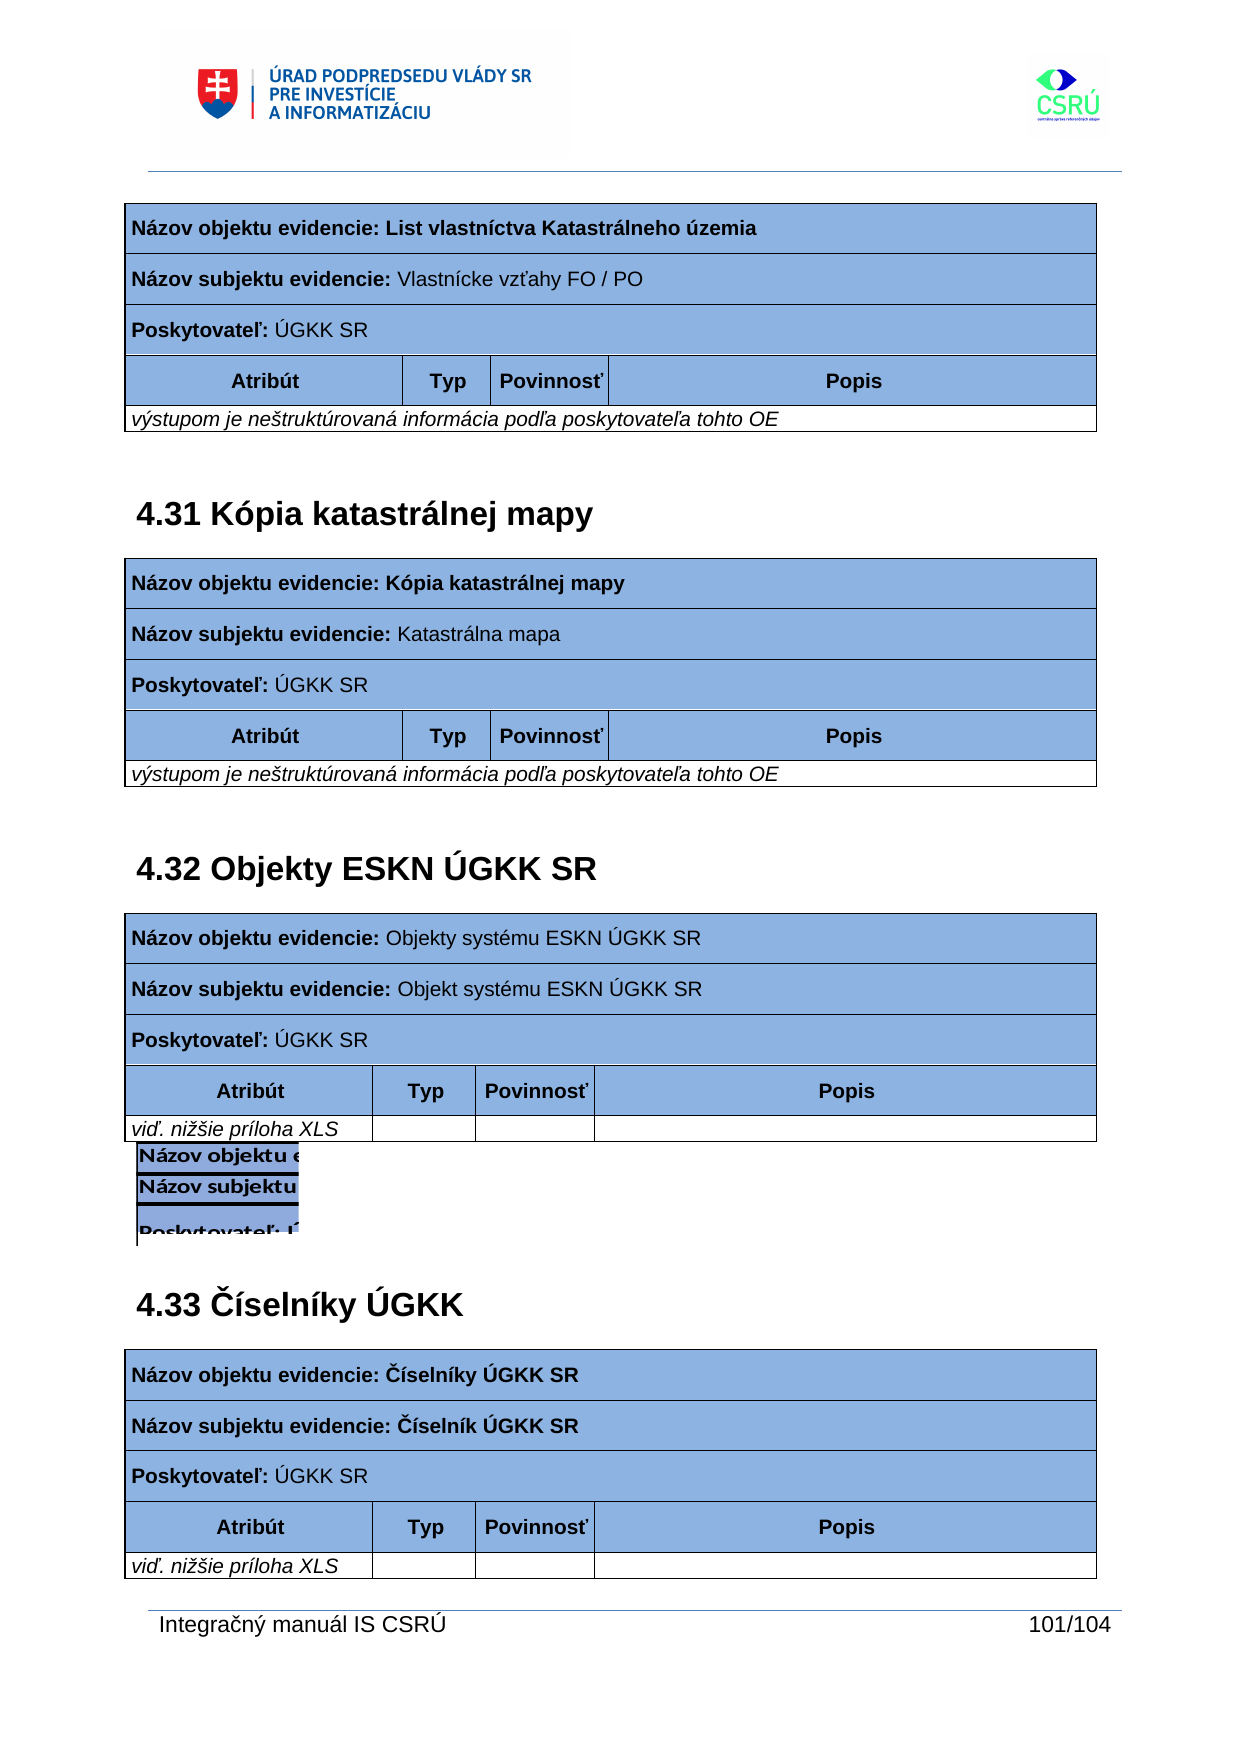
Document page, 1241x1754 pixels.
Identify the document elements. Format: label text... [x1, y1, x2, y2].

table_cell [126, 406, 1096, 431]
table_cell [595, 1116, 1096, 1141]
picture [158, 29, 571, 159]
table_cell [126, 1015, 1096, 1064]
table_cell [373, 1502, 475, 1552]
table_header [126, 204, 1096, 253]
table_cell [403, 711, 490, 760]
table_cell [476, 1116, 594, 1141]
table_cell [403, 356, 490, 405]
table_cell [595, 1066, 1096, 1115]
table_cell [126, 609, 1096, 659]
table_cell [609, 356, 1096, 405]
subtitle Kópia katastrálnej mapy [136, 494, 1122, 532]
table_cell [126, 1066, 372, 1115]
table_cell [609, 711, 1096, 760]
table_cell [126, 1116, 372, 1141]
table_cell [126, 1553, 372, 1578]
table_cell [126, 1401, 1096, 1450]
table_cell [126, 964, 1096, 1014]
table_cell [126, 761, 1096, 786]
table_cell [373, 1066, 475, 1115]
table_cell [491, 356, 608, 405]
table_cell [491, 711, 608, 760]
subtitle Číselníky ÚGKK [136, 1286, 1122, 1324]
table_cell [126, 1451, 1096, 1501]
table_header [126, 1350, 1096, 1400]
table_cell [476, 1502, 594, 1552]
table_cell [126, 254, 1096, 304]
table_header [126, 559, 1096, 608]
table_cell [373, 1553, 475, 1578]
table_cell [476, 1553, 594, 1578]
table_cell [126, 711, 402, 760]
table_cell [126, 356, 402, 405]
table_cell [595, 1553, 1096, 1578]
subtitle Objekty ESKN ÚGKK SR [136, 849, 1122, 887]
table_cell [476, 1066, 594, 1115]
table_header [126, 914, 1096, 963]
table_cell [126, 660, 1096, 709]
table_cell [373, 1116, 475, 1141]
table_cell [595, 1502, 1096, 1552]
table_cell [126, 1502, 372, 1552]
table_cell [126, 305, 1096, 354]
picture [1027, 54, 1111, 138]
